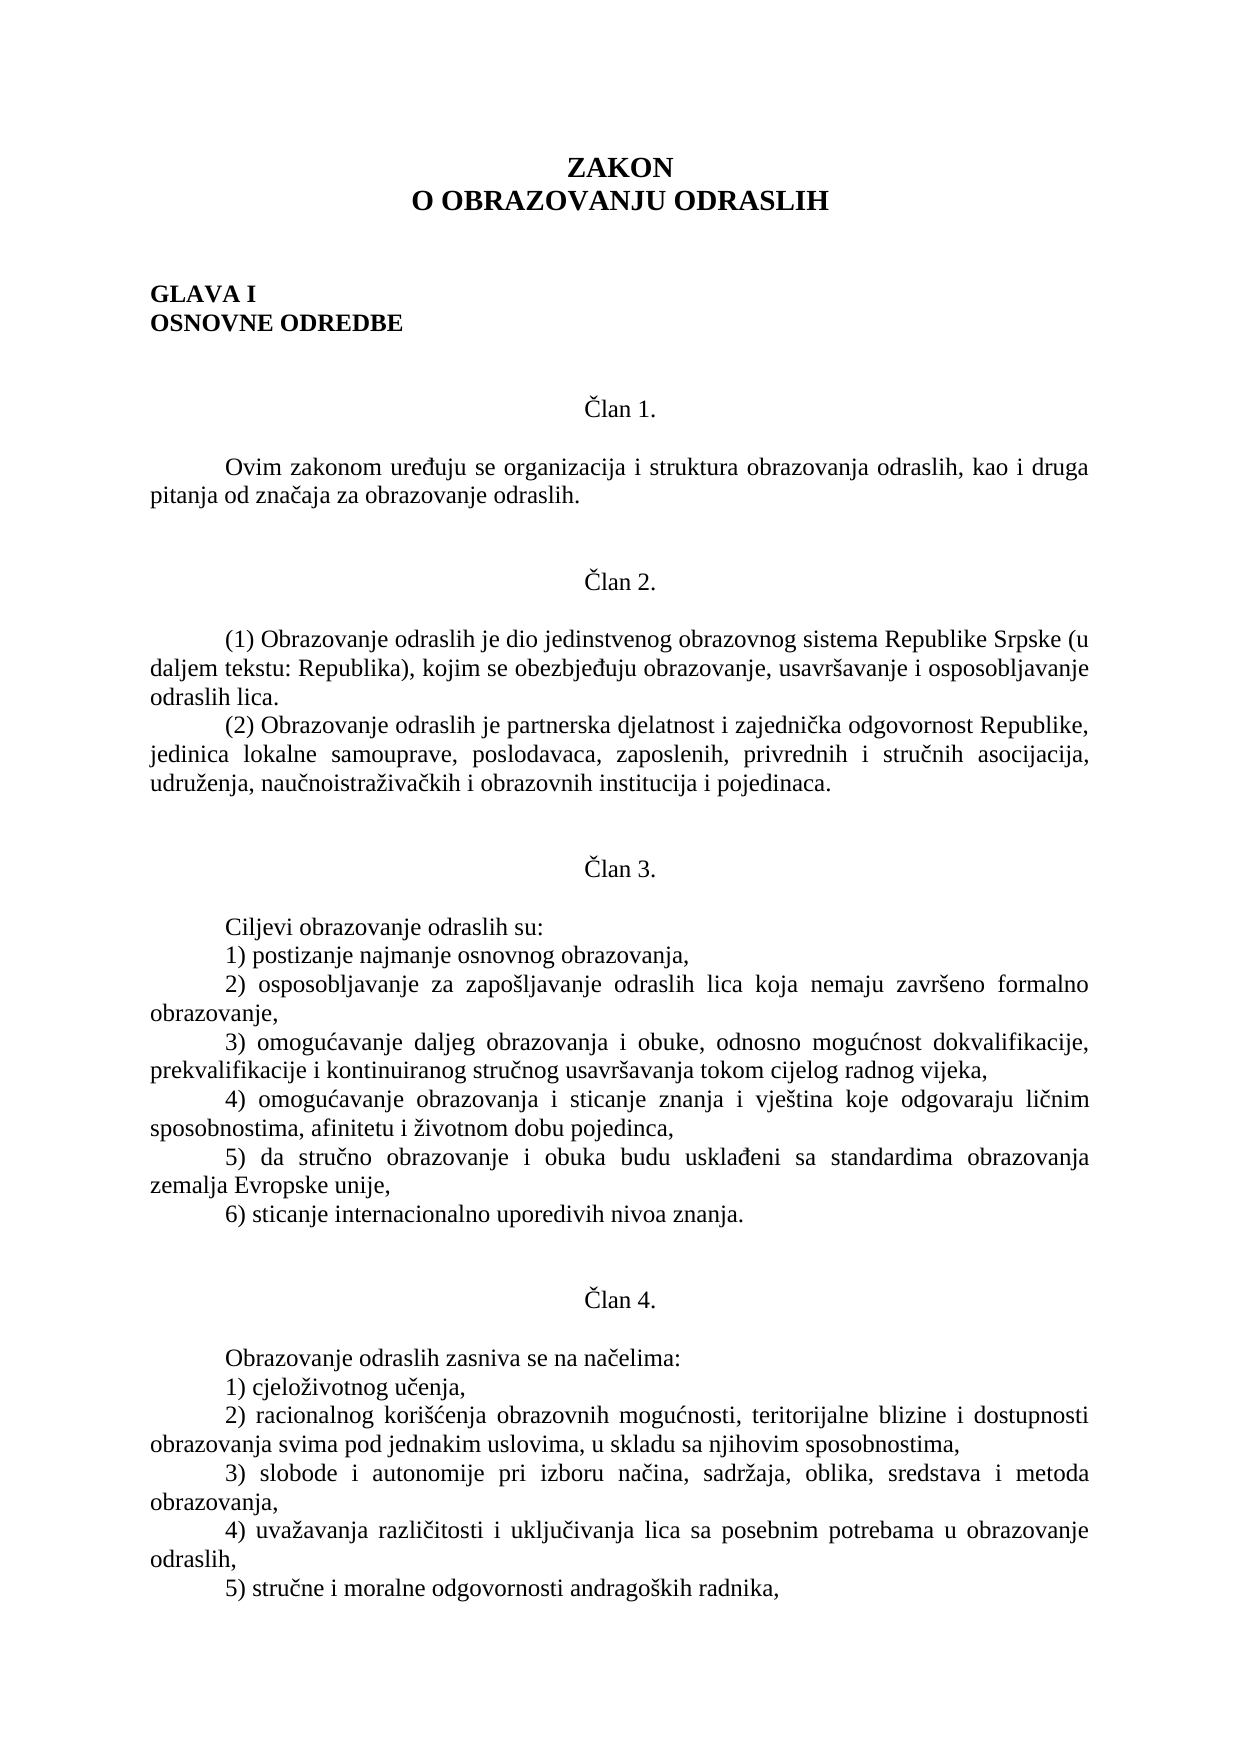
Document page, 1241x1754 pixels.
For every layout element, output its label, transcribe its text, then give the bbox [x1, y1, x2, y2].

text Član 2. [150, 567, 1090, 596]
text (1) Obrazovanje odraslih je dio jedinstvenog obrazovnog sistema Republike Srpske (u daljem tekstu: Republika), kojim se obezbjeđuju obrazovanje, usavršavanje i osposobljavanje odraslih lica. [150, 624, 1090, 711]
text 1) cjeloživotnog učenja, [150, 1372, 1090, 1401]
text GLAVA I [150, 279, 1090, 308]
text O OBRAZOVANJU ODRASLIH [150, 183, 1090, 217]
text 5) stručne i moralne odgovornosti andragoških radnika, [150, 1573, 1090, 1602]
text (2) Obrazovanje odraslih je partnerska djelatnost i zajednička odgovornost Republike, jedinica lokalne samouprave, poslodavaca, zaposlenih, privrednih i stručnih asocijacija, udruženja, naučnoistraživačkih i obrazovnih institucija i pojedinaca. [150, 711, 1090, 797]
text Obrazovanje odraslih zasniva se na načelima: [150, 1343, 1090, 1372]
text Ciljevi obrazovanje odraslih su: [150, 912, 1090, 941]
text ZAKON [150, 150, 1090, 183]
text 5) da stručno obrazovanje i obuka budu usklađeni sa standardima obrazovanja zemalja Evropske unije, [150, 1142, 1090, 1199]
text 1) postizanje najmanje osnovnog obrazovanja, [150, 941, 1090, 969]
text 3) slobode i autonomije pri izboru načina, sadržaja, oblika, sredstava i metoda obrazovanja, [150, 1458, 1090, 1516]
text 3) omogućavanje daljeg obrazovanja i obuke, odnosno mogućnost dokvalifikacije, prekvalifikacije i kontinuiranog stručnog usavršavanja tokom cijelog radnog vijeka, [150, 1027, 1090, 1084]
text Član 4. [150, 1286, 1090, 1314]
text 4) uvažavanja različitosti i uključivanja lica sa posebnim potrebama u obrazovanje odraslih, [150, 1516, 1090, 1573]
text 2) racionalnog korišćenja obrazovnih mogućnosti, teritorijalne blizine i dostupnosti obrazovanja svima pod jednakim uslovima, u skladu sa njihovim sposobnostima, [150, 1401, 1090, 1458]
text 6) sticanje internacionalno uporedivih nivoa znanja. [150, 1199, 1090, 1228]
text OSNOVNE ODREDBE [150, 308, 1090, 337]
text 2) osposobljavanje za zapošljavanje odraslih lica koja nemaju završeno formalno obrazovanje, [150, 969, 1090, 1027]
text 4) omogućavanje obrazovanja i sticanje znanja i vještina koje odgovaraju ličnim sposobnostima, afinitetu i životnom dobu pojedinca, [150, 1084, 1090, 1142]
text Član 3. [150, 854, 1090, 883]
text Ovim zakonom uređuju se organizacija i struktura obrazovanja odraslih, kao i druga pitanja od značaja za obrazovanje odraslih. [150, 452, 1090, 509]
text Član 1. [150, 394, 1090, 423]
